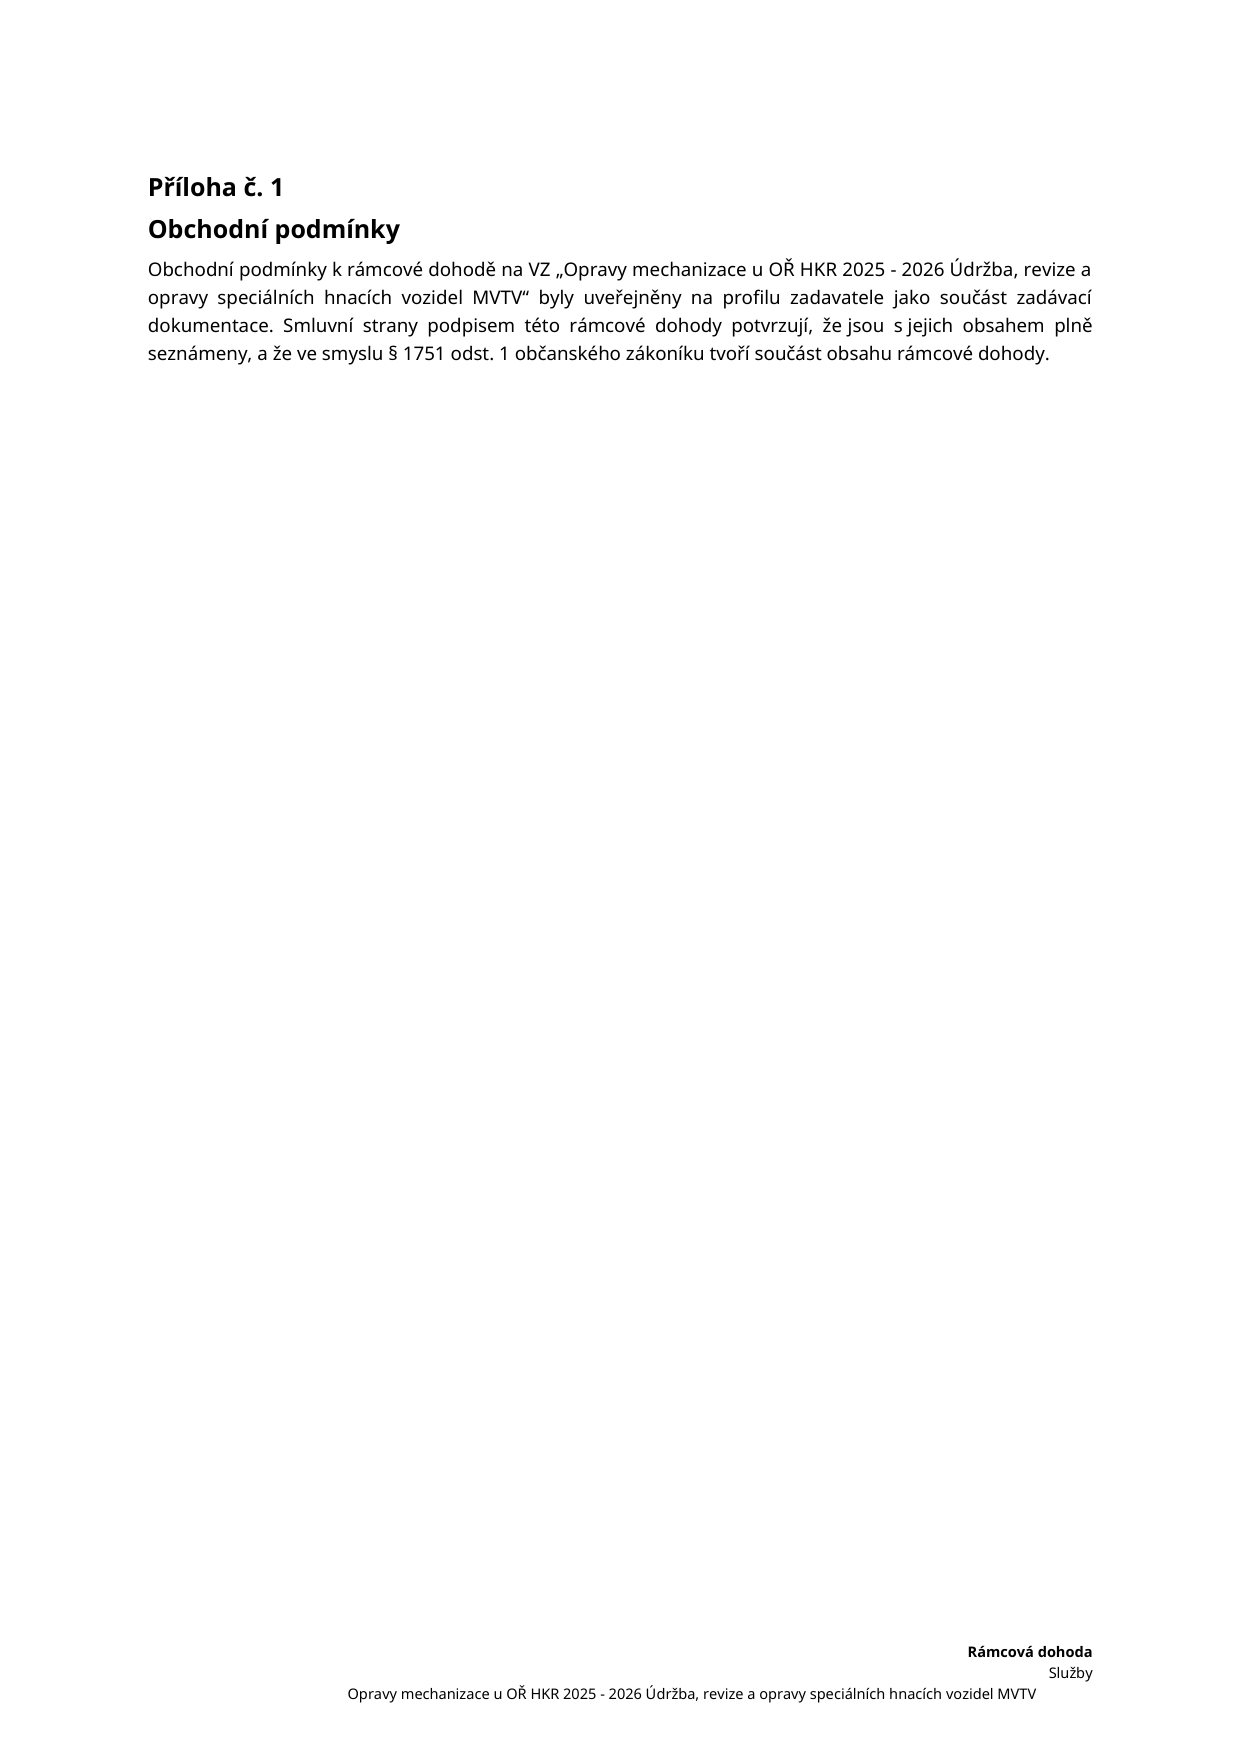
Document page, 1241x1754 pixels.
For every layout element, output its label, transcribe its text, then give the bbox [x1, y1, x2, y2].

text Obchodní podmínky k rámcové dohodě na VZ „Opravy mechanizace u OŘ HKR 2025 - 2026 Údržba, revize a opravy speciálních hnacích vozidel MVTV“ byly uveřejněny na profilu zadavatele jako součást zadávací dokumentace. Smluvní strany podpisem této rámcové dohody potvrzují, že jsou s jejich obsahem plně seznámeny, a že ve smyslu § 1751 odst. 1 občanského zákoníku tvoří součást obsahu rámcové dohody. [148, 256, 1093, 366]
text Obchodní podmínky [148, 215, 1093, 244]
text Příloha č. 1 [148, 173, 1093, 202]
